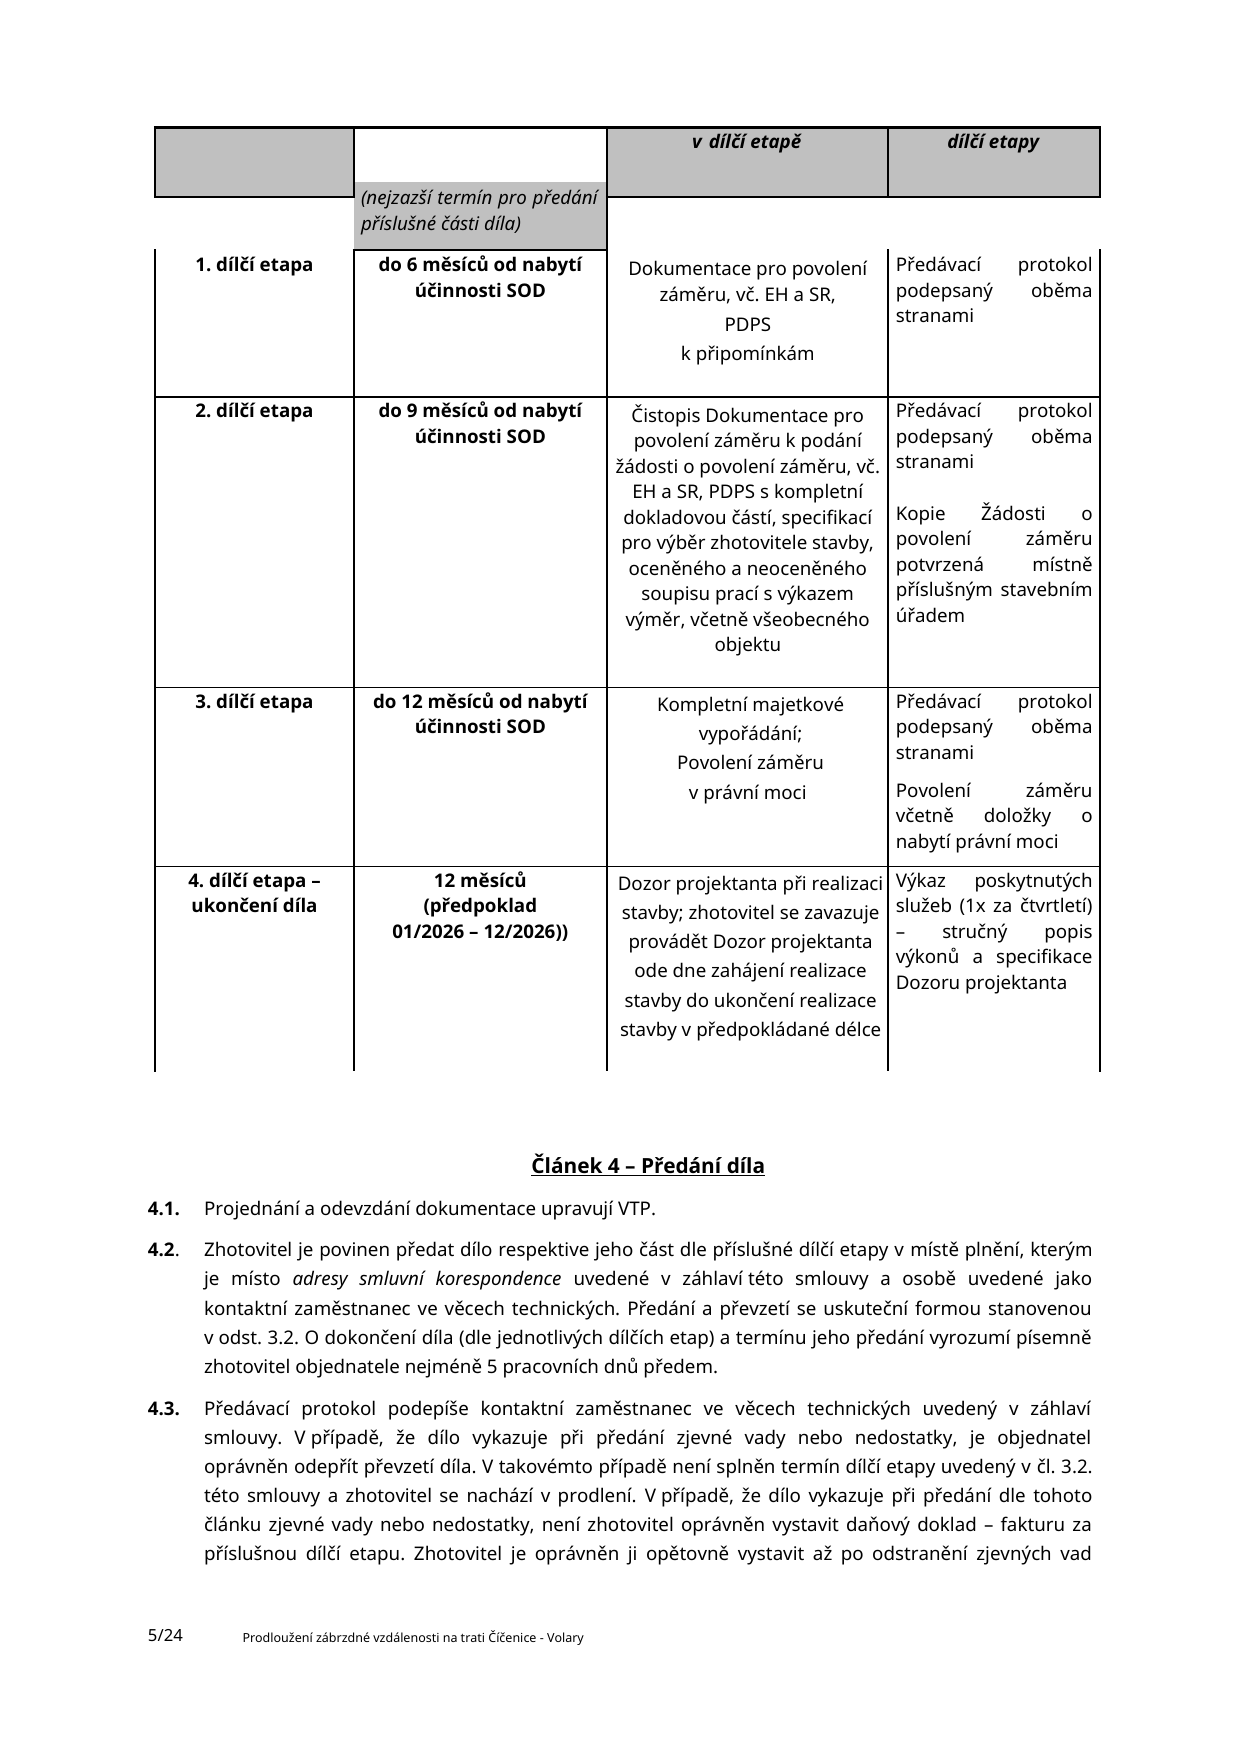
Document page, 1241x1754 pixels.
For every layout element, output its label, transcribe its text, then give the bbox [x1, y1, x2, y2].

table_cell do 6 měsíců od nabytí účinnosti SOD [355, 251, 606, 396]
table_cell Předávací protokol podepsaný oběma stranami Povolení záměru včetně doložky o nabytí právní moci [889, 688, 1099, 866]
table_cell Předávací protokol podepsaný oběma stranami Kopie Žádosti o povolení záměru potvrzená místně příslušným stavebním úřadem [889, 398, 1099, 687]
table_cell Předávací protokol podepsaný oběma stranami [889, 249, 1099, 396]
table_cell Výkaz poskytnutých služeb (1x za čtvrtletí) – stručný popis výkonů a specifikace Dozoru projektanta [889, 867, 1099, 1019]
table_cell 1. dílčí etapa [156, 249, 353, 396]
text 4.1. Projednání a odevzdání dokumentace upravují VTP. [148, 1192, 1092, 1221]
table_cell 4. dílčí etapa – ukončení díla [156, 867, 353, 1019]
table_cell Čistopis Dokumentace pro povolení záměru k podání žádosti o povolení záměru, vč. EH a SR, PDPS s kompletní dokladovou částí, specifikací pro výběr zhotovitele stavby, oceněného a neoceněného soupisu prací s výkazem výměr, včetně všeobecného objektu [608, 398, 887, 687]
table_cell Dozor projektanta při realizaci stavby; zhotovitel se zavazuje provádět Dozor projektanta ode dne zahájení realizace stavby do ukončení realizace stavby v předpokládané délce 12 měsíců [608, 867, 887, 1019]
table_cell 2. dílčí etapa [156, 398, 353, 687]
text 4.2. Zhotovitel je povinen předat dílo respektive jeho část dle příslušné dílčí etapy v místě plnění, kterým je místo adresy smluvní korespondence uvedené v záhlaví této smlouvy a osobě uvedené jako kontaktní zaměstnanec ve věcech technických. Předání a převzetí se uskuteční formou stanovenou v odst. 3.2. O dokončení díla (dle jednotlivých dílčích etap) a termínu jeho předání vyrozumí písemně zhotovitel objednatele nejméně 5 pracovních dnů předem. [148, 1233, 1092, 1379]
table_cell do 9 měsíců od nabytí účinnosti SOD [355, 398, 606, 687]
table_cell do 12 měsíců od nabytí účinnosti SOD [355, 688, 606, 866]
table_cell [889, 129, 1099, 196]
table_cell Kompletní majetkové vypořádání; Povolení záměru v právní moci [608, 688, 887, 866]
table_cell 3. dílčí etapa [156, 688, 353, 866]
table_cell 12 měsíců (předpoklad 01/2026 – 12/2026)) [355, 867, 606, 1019]
table_cell Dokumentace pro povolení záměru, vč. EH a SR, PDPS k připomínkám [608, 249, 887, 396]
table_cell Etapa [156, 129, 353, 196]
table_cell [608, 129, 887, 196]
subtitle Článek 4 – Předání díla [204, 1151, 1092, 1179]
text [148, 1392, 1092, 1567]
table_cell (nejzazší termín pro předání příslušné části díla) [354, 182, 606, 249]
